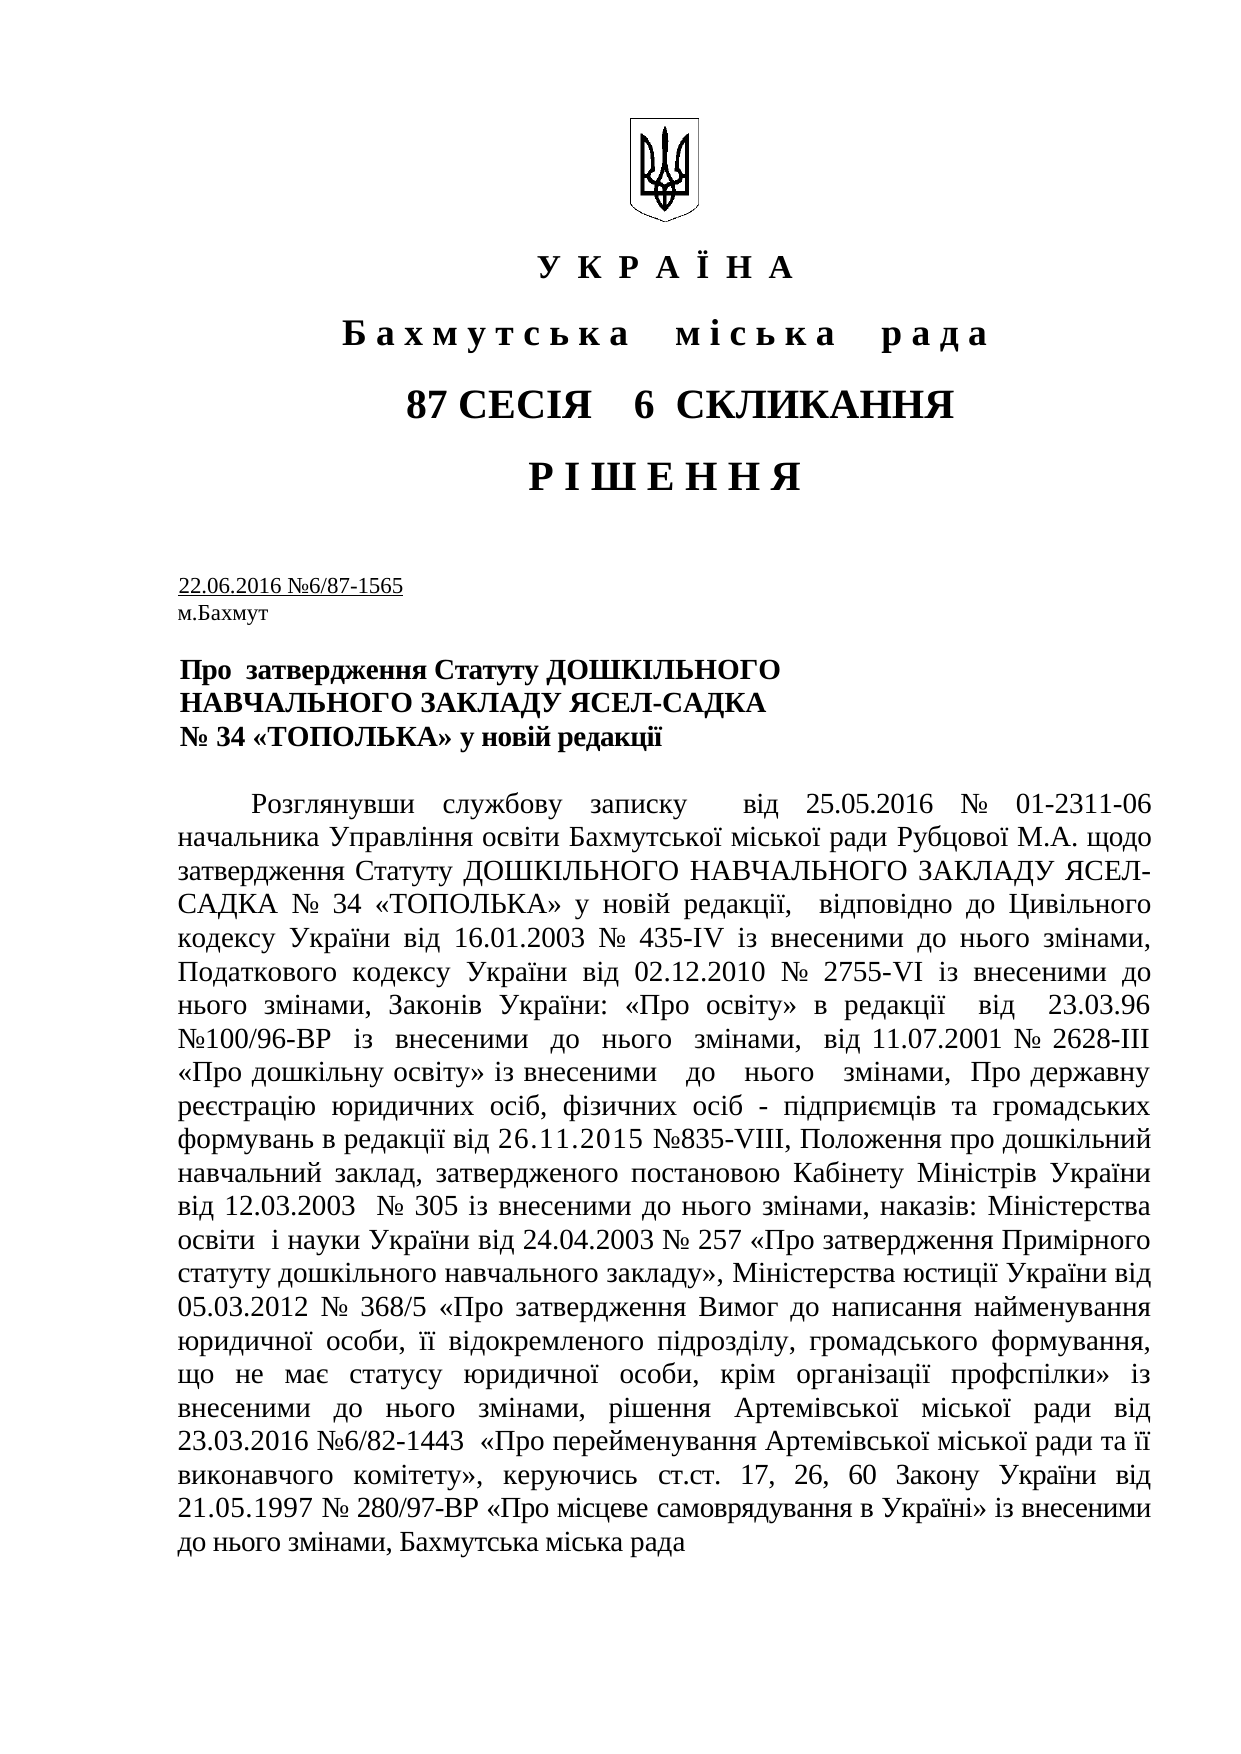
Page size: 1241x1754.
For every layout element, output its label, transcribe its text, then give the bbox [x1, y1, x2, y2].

text У К Р А Ї Н А [177, 248, 1152, 286]
text Про затвердження Статуту ДОШКІЛЬНОГО [179, 652, 1152, 685]
text Б а х м у т с ь к а м і с ь к а р а д а [177, 310, 1152, 353]
text № 34 «ТОПОЛЬКА» у новій редакції [179, 719, 1152, 752]
picture [630, 118, 699, 222]
text Розглянувши службову записку від 25.05.2016 № 01-2311-06 начальника Управління освіти Бахмутської міської ради Рубцової М.А. щодо затвердження Статуту ДОШКІЛЬНОГО НАВЧАЛЬНОГО ЗАКЛАДУ ЯСЕЛ-САДКА № 34 «ТОПОЛЬКА» у новій редакції, відповідно до Цивільного кодексу України від 16.01.2003 № 435-ІV із внесеними до нього змінами, Податкового кодексу України від 02.12.2010 № 2755-VI із внесеними до нього змінами, Законів України: «Про освіту» в редакції від 23.03.96 №100/96-ВР із внесеними до нього змінами, від 11.07.2001 № 2628-III «Про дошкільну освіту» із внесеними до нього змінами, Про державну реєстрацію юридичних осіб, фізичних осіб - підприємців та громадських формувань в редакції від 26.11.2015 №835-VIII, Положення про дошкільний навчальний заклад, затвердженого постановою Кабінету Міністрів України від 12.03.2003 № 305 із внесеними до нього змінами, наказів: Міністерства освіти і науки України від 24.04.2003 № 257 «Про затвердження Примірного статуту дошкільного навчального закладу», Міністерства юстиції України від 05.03.2012 № 368/5 «Про затвердження Вимог до написання найменування юридичної особи, її відокремленого підрозділу, громадського формування, що не має статусу юридичної особи, крім організації профспілки» із внесеними до нього змінами, рішення Артемівської міської ради від 23.03.2016 №6/82-1443 «Про перейменування Артемівської міської ради та її виконавчого комітету», керуючись ст.ст. 17, 26, 60 Закону України від 21.05.1997 № 280/97-ВР «Про місцеве самоврядування в Україні» із внесеними до нього змінами, Бахмутська міська рада [177, 786, 1152, 1557]
subtitle 87 СЕСІЯ 6 СКЛИКАННЯ [177, 379, 1152, 427]
text 22.06.2016 №6/87-1565 [178, 571, 416, 599]
subtitle Р І Ш Е Н Н Я [177, 452, 1152, 499]
text НАВЧАЛЬНОГО ЗАКЛАДУ ЯСЕЛ-САДКА [179, 685, 1152, 719]
text м.Бахмут [177, 599, 1152, 625]
